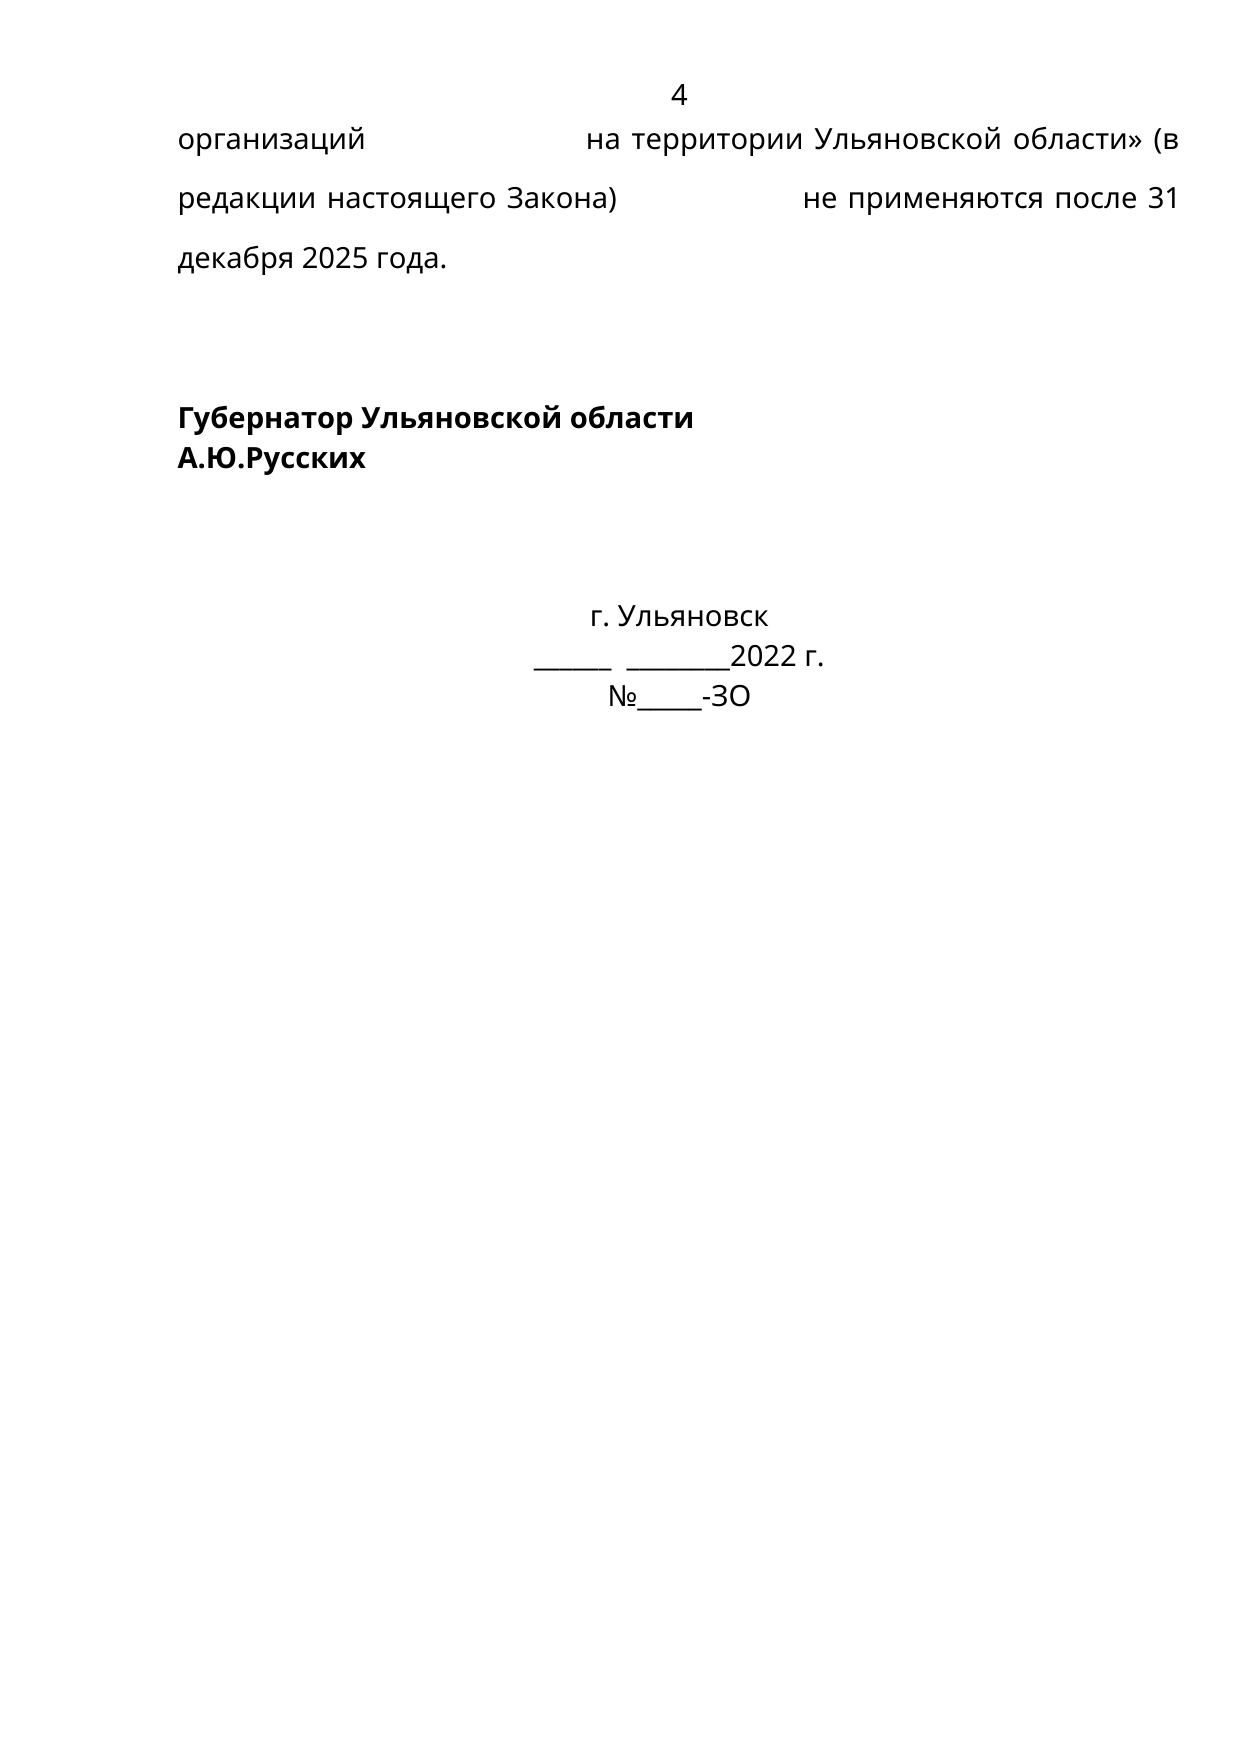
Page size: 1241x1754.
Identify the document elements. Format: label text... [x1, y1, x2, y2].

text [177, 118, 1181, 277]
text г. Ульяновск [177, 596, 1181, 635]
text №_____-ЗО [177, 675, 1181, 715]
text ______ ________2022 г. [177, 635, 1181, 675]
text Губернатор Ульяновской области А.Ю.Русских [177, 397, 1181, 477]
